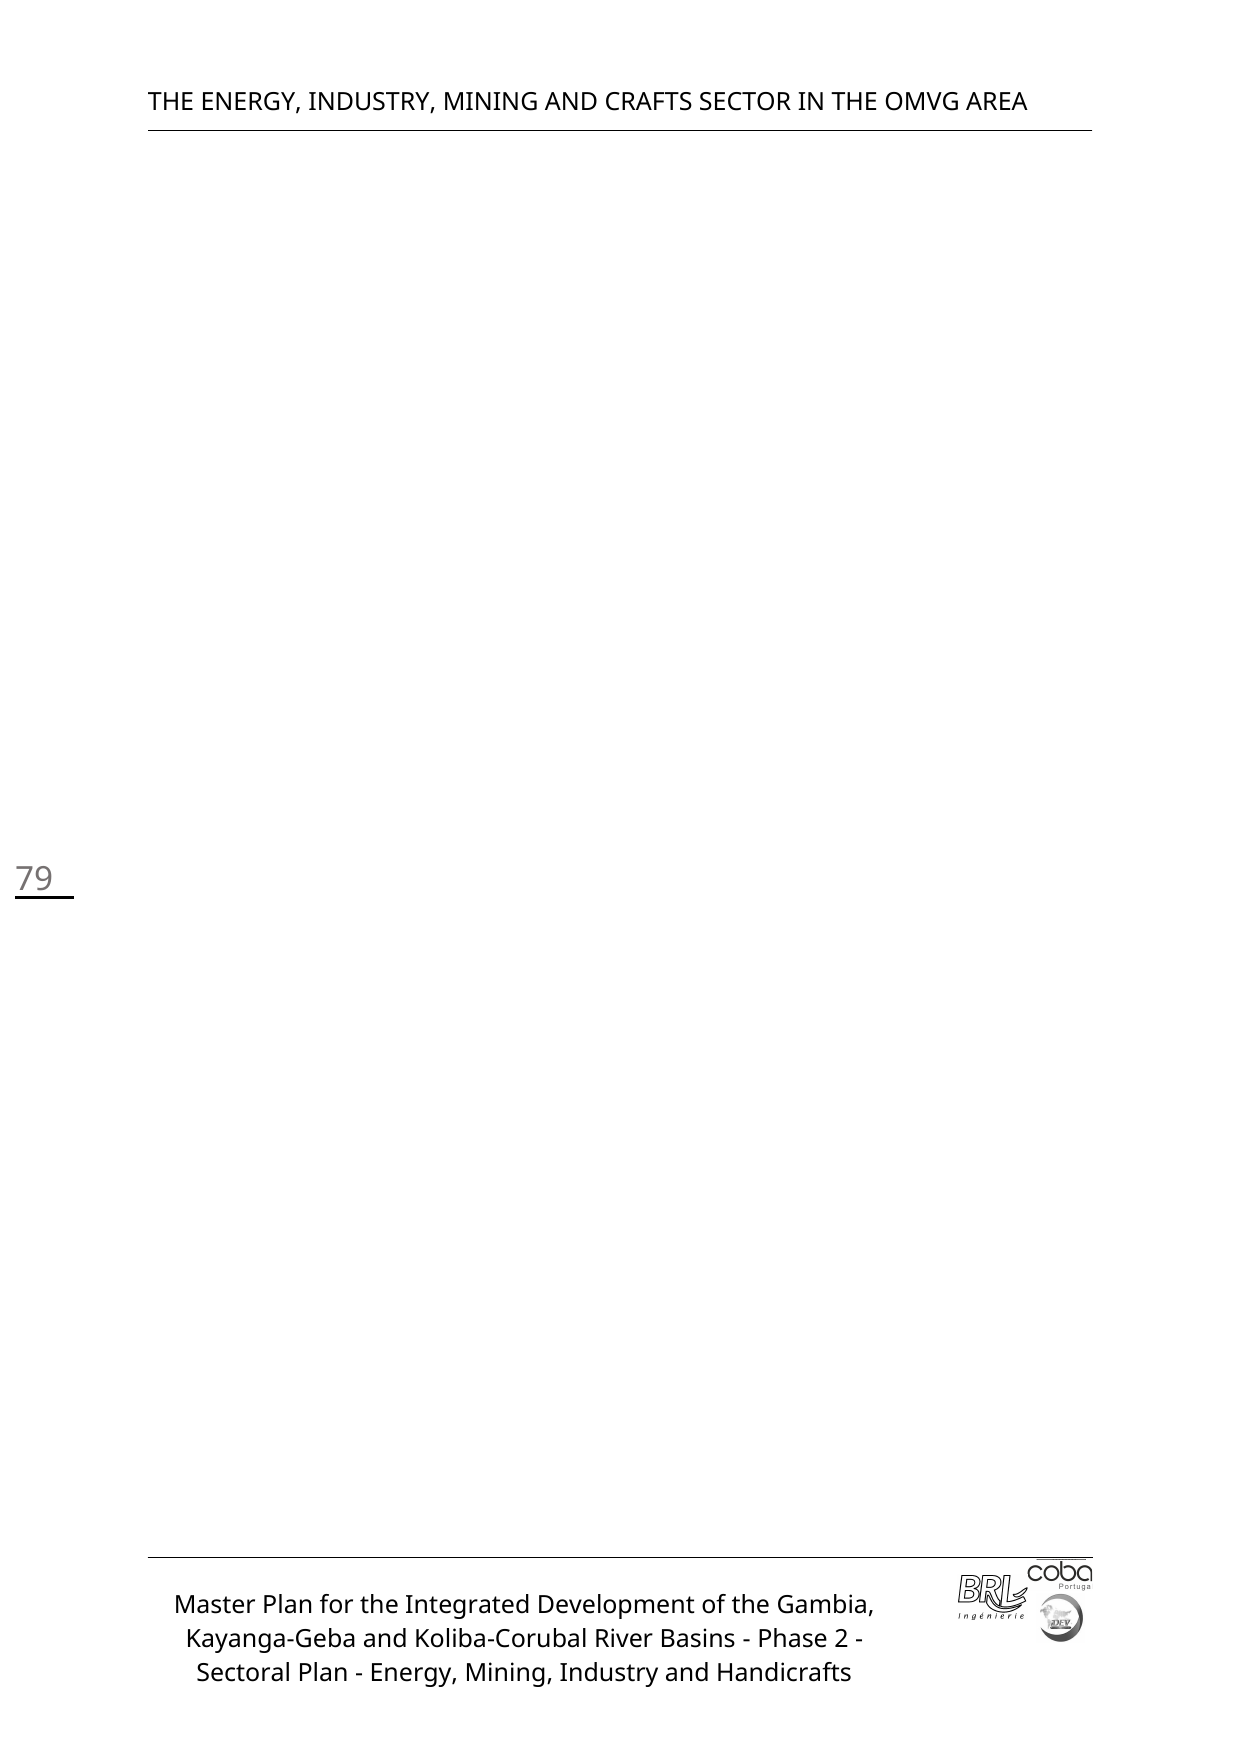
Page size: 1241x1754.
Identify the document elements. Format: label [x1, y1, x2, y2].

picture [957, 1559, 1093, 1620]
